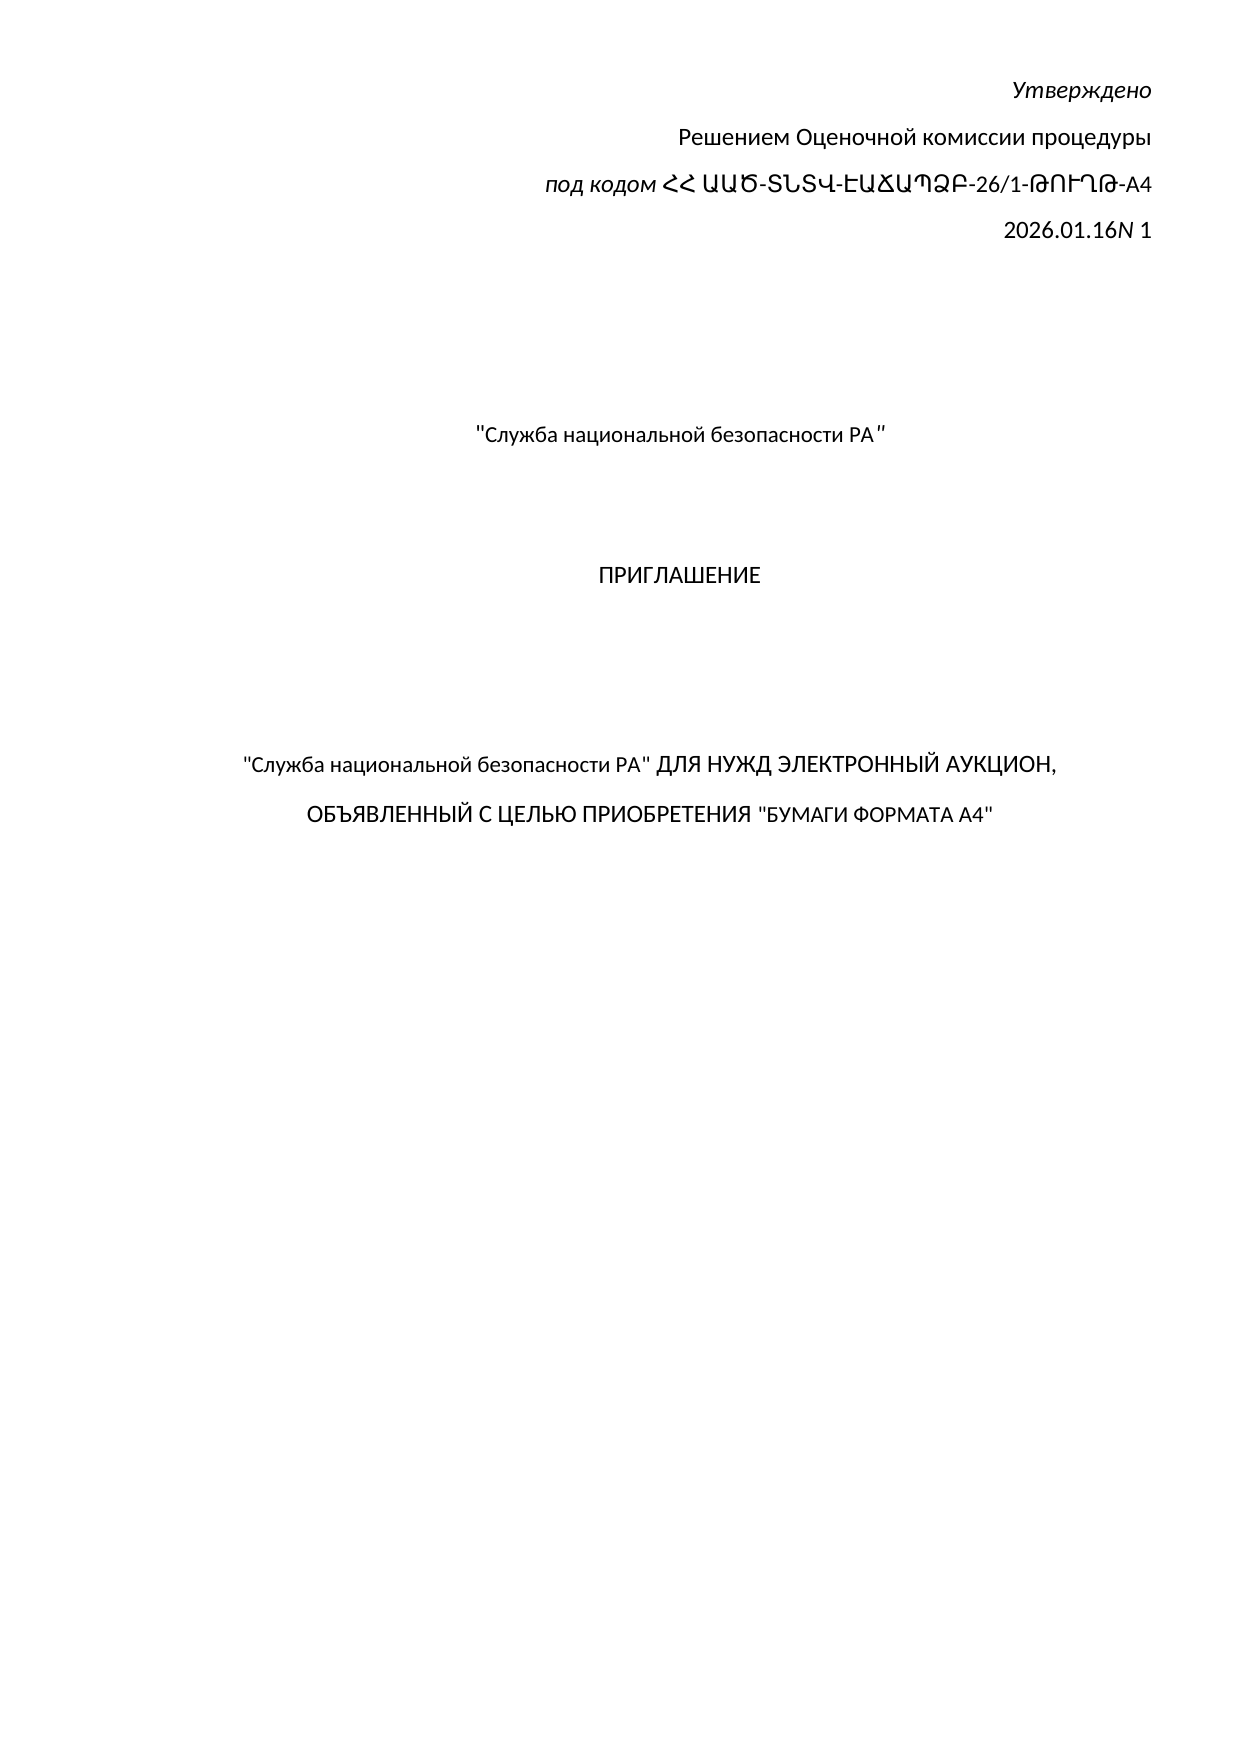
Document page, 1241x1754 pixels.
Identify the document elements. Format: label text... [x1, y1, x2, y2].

text Решением Оценочной комиссии процедуры [148, 121, 1152, 152]
text Утверждено [148, 74, 1152, 104]
text под кодом ՀՀ ԱԱԾ-ՏՆՏՎ-ԷԱՃԱՊՁԲ-26/1-ԹՈՒՂԹ-A4 2026.01.16 N 1 [148, 168, 1152, 244]
text ПРИГЛАШЕНИЕ [148, 559, 1152, 590]
text ОБЪЯВЛЕННЫЙ С ЦЕЛЬЮ ПРИОБРЕТЕНИЯ "БУМАГИ ФОРМАТА А4" [148, 798, 1152, 828]
text "Служба национальной безопасности РА" [148, 418, 1152, 448]
text "Служба национальной безопасности РА" ДЛЯ НУЖД ЭЛЕКТРОННЫЙ АУКЦИОН, [148, 748, 1152, 779]
